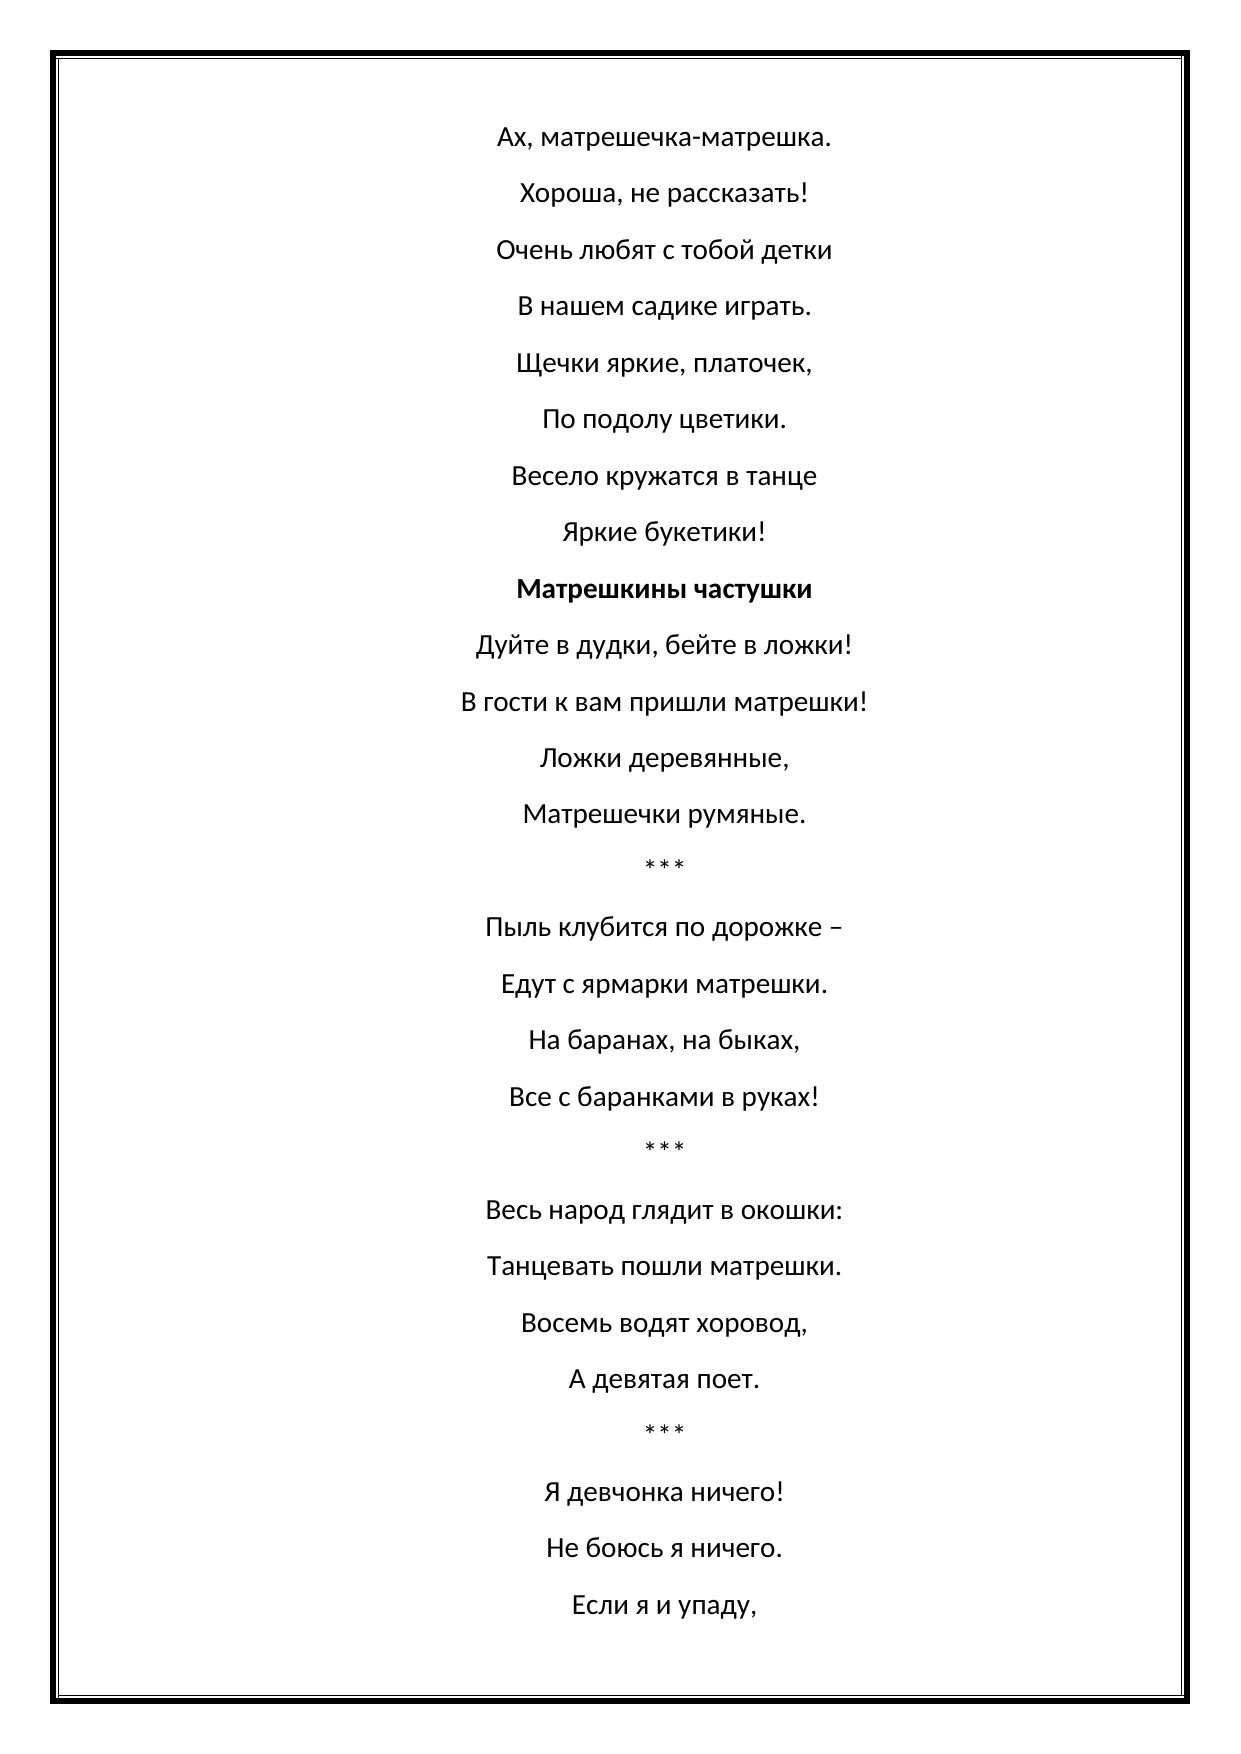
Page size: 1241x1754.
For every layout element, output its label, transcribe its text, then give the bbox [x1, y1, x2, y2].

text Если я и упаду, [177, 1586, 1152, 1622]
text А девятая поет. [177, 1360, 1152, 1396]
text *** [177, 852, 1152, 888]
text Танцевать пошли матрешки. [177, 1247, 1152, 1283]
text Щечки яркие, платочек, [177, 344, 1152, 379]
text *** [177, 1134, 1152, 1170]
text Весело кружатся в танце [177, 457, 1152, 492]
text Очень любят с тобой детки [177, 231, 1152, 267]
text Дуйте в дудки, бейте в ложки! [177, 626, 1152, 662]
text Пыль клубится по дорожке – [177, 908, 1152, 944]
text Я девчонка ничего! [177, 1473, 1152, 1509]
text Матрешечки румяные. [177, 796, 1152, 831]
text По подолу цветики. [177, 400, 1152, 436]
text *** [177, 1417, 1152, 1452]
text Хороша, не рассказать! [177, 174, 1152, 210]
text Весь народ глядит в окошки: [177, 1191, 1152, 1226]
text В гости к вам пришли матрешки! [177, 683, 1152, 718]
text Матрешкины частушки [177, 570, 1152, 605]
text Ложки деревянные, [177, 739, 1152, 775]
text В нашем садике играть. [177, 287, 1152, 323]
text Ах, матрешечка-матрешка. [177, 118, 1152, 154]
text Яркие букетики! [177, 513, 1152, 549]
text Не боюсь я ничего. [177, 1529, 1152, 1565]
text Восемь водят хоровод, [177, 1304, 1152, 1339]
text Все с баранками в руках! [177, 1078, 1152, 1113]
text Едут с ярмарки матрешки. [177, 965, 1152, 1001]
text На баранах, на быках, [177, 1021, 1152, 1057]
